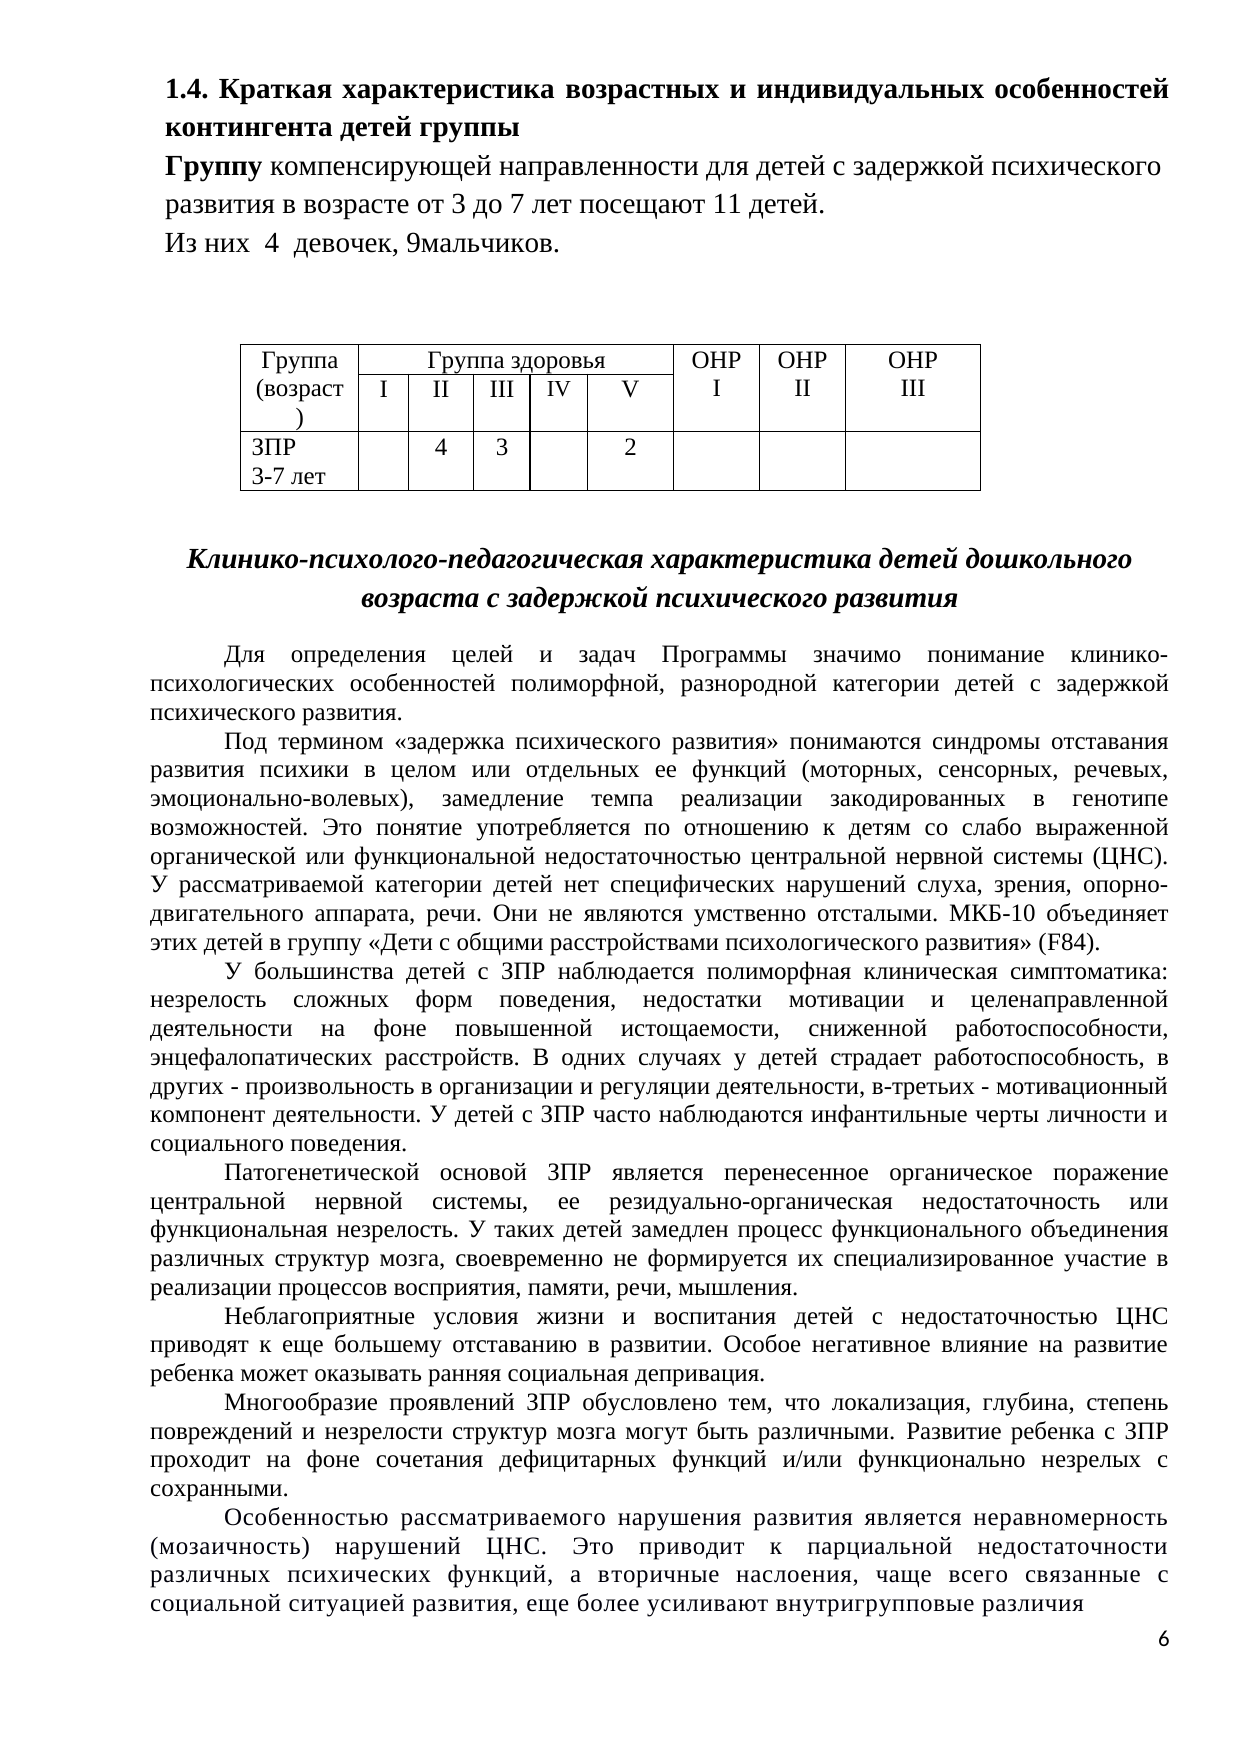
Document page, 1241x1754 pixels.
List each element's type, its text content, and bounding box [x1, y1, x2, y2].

table_cell IV [531, 375, 587, 431]
text Патогенетической основой ЗПР является перенесенное органическое поражение центральной нервной системы, ее резидуально-органическая недостаточность или функциональная незрелость. У таких детей замедлен процесс функционального объединения различных структур мозга, своевременно не формируется их специализированное участие в реализации процессов восприятия, памяти, речи, мышления. [150, 1157, 1169, 1301]
table_cell [359, 432, 408, 489]
table_cell 4 [409, 432, 473, 489]
text Под термином «задержка психического развития» понимаются синдромы отставания развития психики в целом или отдельных ее функций (моторных, сенсорных, речевых, эмоционально-волевых), замедление темпа реализации закодированных в генотипе возможностей. Это понятие употребляется по отношению к детям со слабо выраженной органической или функциональной недостаточностью центральной нервной системы (ЦНС). У рассматриваемой категории детей нет специфических нарушений слуха, зрения, опорно-двигательного аппарата, речи. Они не являются умственно отсталыми. МКБ-10 объединяет этих детей в группу «Дети с общими расстройствами психологического развития» (F84). [150, 726, 1169, 956]
list Группу компенсирующей направленности для детей с задержкой психического развития в возрасте от 3 до 7 лет посещают 11 детей. [165, 148, 1169, 220]
table_cell III [474, 375, 529, 431]
table_cell [760, 432, 845, 489]
table_header ОНР II [760, 345, 845, 431]
table_header Группа (возраст) [241, 345, 358, 431]
table_cell 2 [588, 432, 673, 489]
text У большинства детей с ЗПР наблюдается полиморфная клиническая симптоматика: незрелость сложных форм поведения, недостатки мотивации и целенаправленной деятельности на фоне повышенной истощаемости, сниженной работоспособности, энцефалопатических расстройств. В одних случаях у детей страдает работоспособность, в других - произвольность в организации и регуляции деятельности, в-третьих - мотивационный компонент деятельности. У детей с ЗПР часто наблюдаются инфантильные черты личности и социального поведения. [150, 956, 1169, 1157]
table_cell II [409, 375, 473, 431]
table_header Группа здоровья [359, 345, 673, 373]
text Неблагоприятные условия жизни и воспитания детей с недостаточностью ЦНС приводят к еще большему отставанию в развитии. Особое негативное влияние на развитие ребенка может оказывать ранняя социальная депривация. [150, 1301, 1169, 1387]
table_cell 3 [474, 432, 529, 489]
text Для определения целей и задач Программы значимо понимание клинико-психологических особенностей полиморфной, разнородной категории детей с задержкой психического развития. [150, 639, 1169, 726]
table_header ОНР III [846, 345, 980, 431]
table_cell [674, 432, 759, 489]
table_cell [846, 432, 980, 489]
list 1.4. Краткая характеристика возрастных и индивидуальных особенностей контингента детей группы [165, 71, 1169, 143]
text Особенностью рассматриваемого нарушения развития является неравномерность (мозаичность) нарушений ЦНС. Это приводит к парциальной недостаточности различных психических функций, а вторичные наслоения, чаще всего связанные с социальной ситуацией развития, еще более усиливают внутригрупповые различия [150, 1502, 1169, 1617]
text Многообразие проявлений ЗПР обусловлено тем, что локализация, глубина, степень повреждений и незрелости структур мозга могут быть различными. Развитие ребенка с ЗПР проходит на фоне сочетания дефицитарных функций и/или функционально незрелых с сохранными. [150, 1387, 1169, 1502]
table_cell V [588, 375, 673, 431]
list Из них 4 девочек, 9мальчиков. [135, 225, 1169, 258]
table_cell [531, 432, 587, 489]
table_header ОНР I [674, 345, 759, 431]
text Клинико-психолого-педагогическая характеристика детей дошкольного возраста с задержкой психического развития [150, 542, 1169, 614]
table_cell ЗПР 3-7 лет [241, 432, 358, 489]
table_cell I [359, 375, 408, 431]
